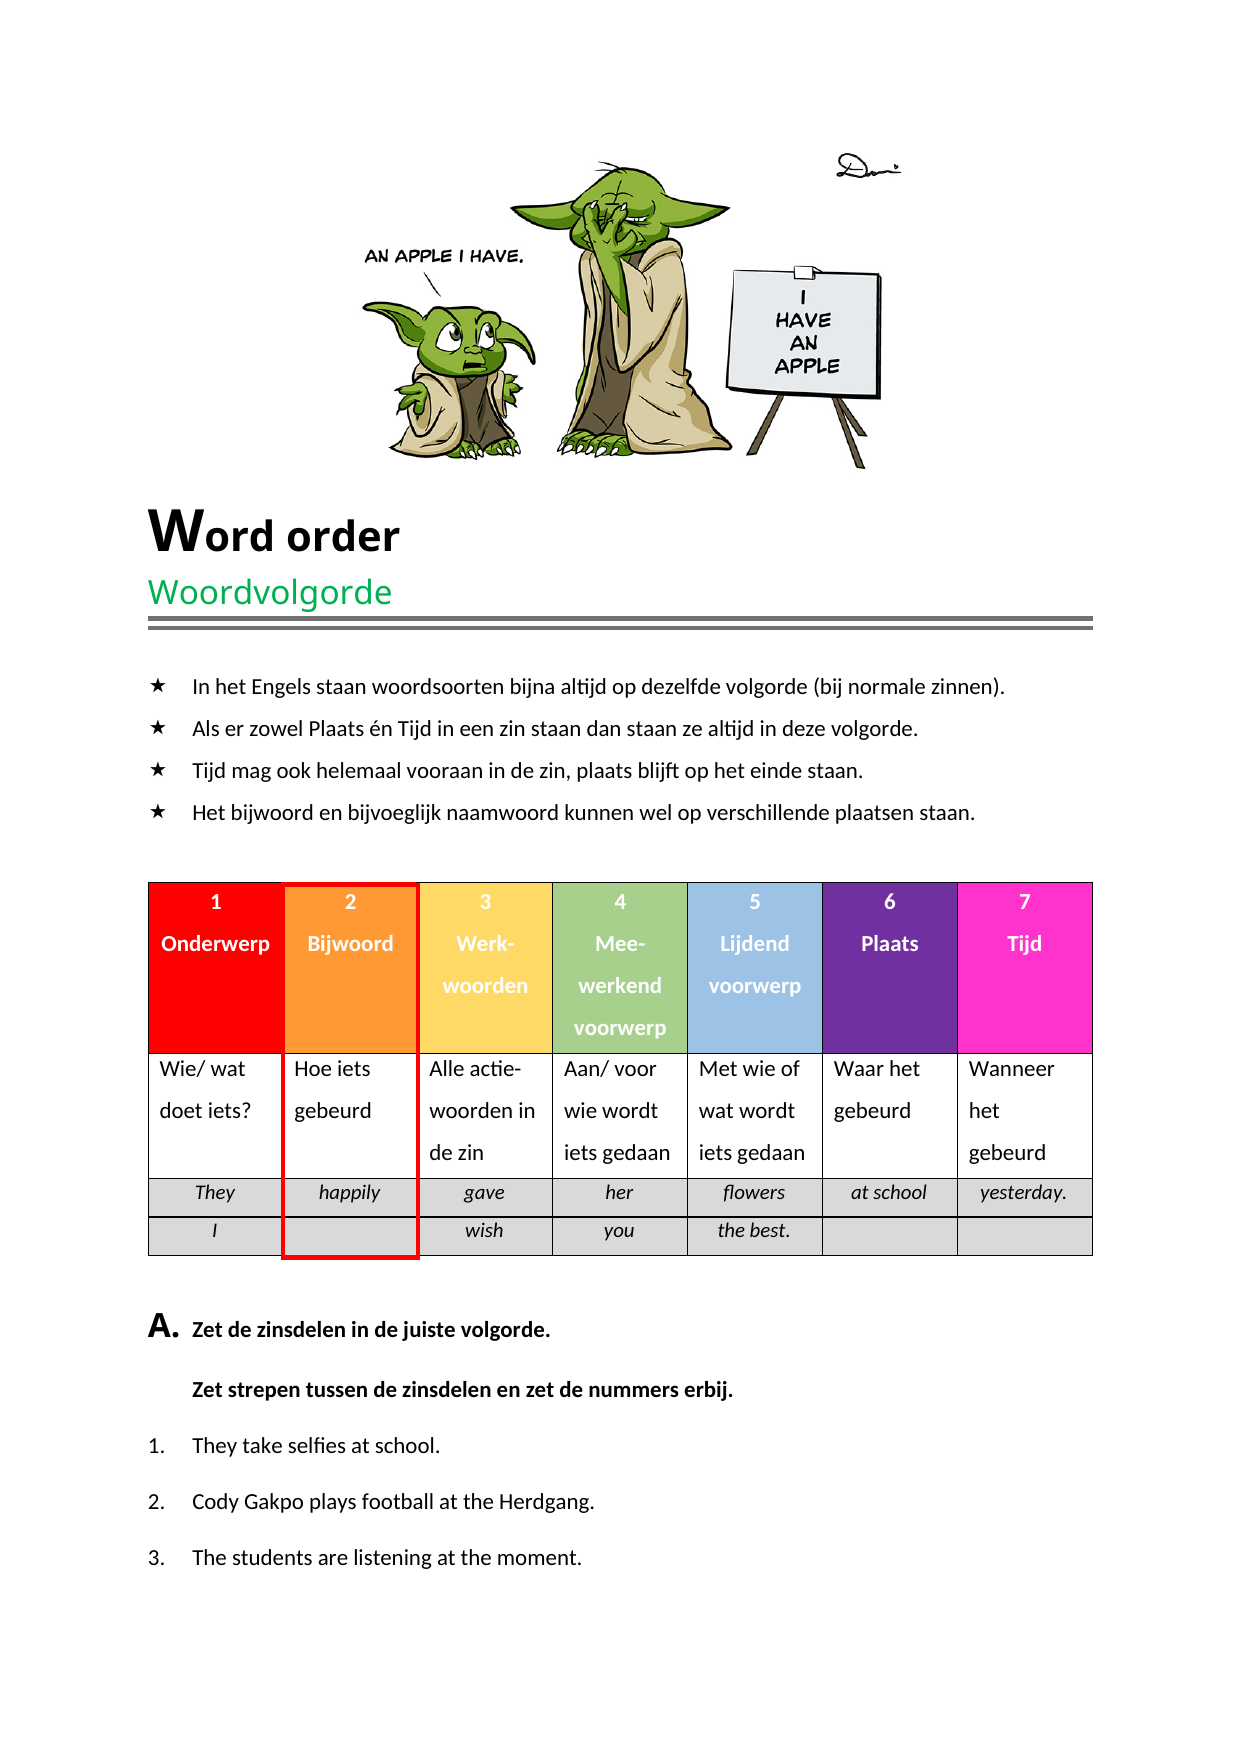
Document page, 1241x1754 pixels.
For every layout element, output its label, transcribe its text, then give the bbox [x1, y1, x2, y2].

table_header 3 Werk-woorden [420, 883, 552, 1053]
list Zet de zinsdelen in de juiste volgorde. Zet strepen tussen de zinsdelen en zet de nummers erbij. [148, 1301, 1093, 1403]
table_cell Waar het gebeurd [823, 1054, 957, 1178]
table_cell [823, 1218, 957, 1255]
table_cell Aan/ voor wie wordt iets gedaan [553, 1054, 687, 1178]
list Het bijwoord en bijvoeglijk naamwoord kunnen wel op verschillende plaatsen staan. [148, 798, 1093, 826]
list Tijd mag ook helemaal vooraan in de zin, plaats blijft op het einde staan. [148, 756, 1093, 784]
table_cell Wie/ wat doet iets? [149, 1054, 281, 1178]
table_header 4 Mee-werkend voorwerp [553, 883, 687, 1053]
table_cell [285, 1218, 416, 1255]
text Woordvolgorde [148, 569, 1093, 616]
table_cell They [149, 1179, 281, 1216]
picture [330, 147, 910, 490]
table_cell you [553, 1218, 687, 1255]
list They take selfies at school. [148, 1431, 1093, 1459]
table_cell Wanneer het gebeurd [958, 1054, 1092, 1178]
table_cell I [149, 1218, 281, 1255]
table_cell Met wie of wat wordt iets gedaan [688, 1054, 822, 1178]
list Cody Gakpo plays football at the Herdgang. [148, 1487, 1093, 1515]
table_cell at school [823, 1179, 957, 1216]
table_cell Hoe iets gebeurd [285, 1054, 416, 1178]
list Als er zowel Plaats én Tijd in een zin staan dan staan ze altijd in deze volgorde. [148, 714, 1093, 742]
table_cell the best. [688, 1218, 822, 1255]
table_header 2 Bijwoord [285, 887, 416, 1053]
table_header 7 Tijd [958, 883, 1092, 1053]
table_cell flowers [688, 1179, 822, 1216]
list The students are listening at the moment. [148, 1543, 1093, 1571]
table_cell [958, 1218, 1092, 1255]
table_cell gave [420, 1179, 552, 1216]
table_header 1 Onderwerp [149, 883, 281, 1053]
table_header 5 Lijdend voorwerp [688, 883, 822, 1053]
table_cell Alle actie-woorden in de zin [420, 1054, 552, 1178]
table_header 6 Plaats [823, 883, 957, 1053]
table_cell wish [420, 1218, 552, 1255]
table_cell yesterday. [958, 1179, 1092, 1216]
text Word order [148, 489, 1093, 569]
table_cell happily [285, 1179, 416, 1216]
table_cell her [553, 1179, 687, 1216]
list In het Engels staan woordsoorten bijna altijd op dezelfde volgorde (bij normale zinnen). [148, 672, 1093, 700]
